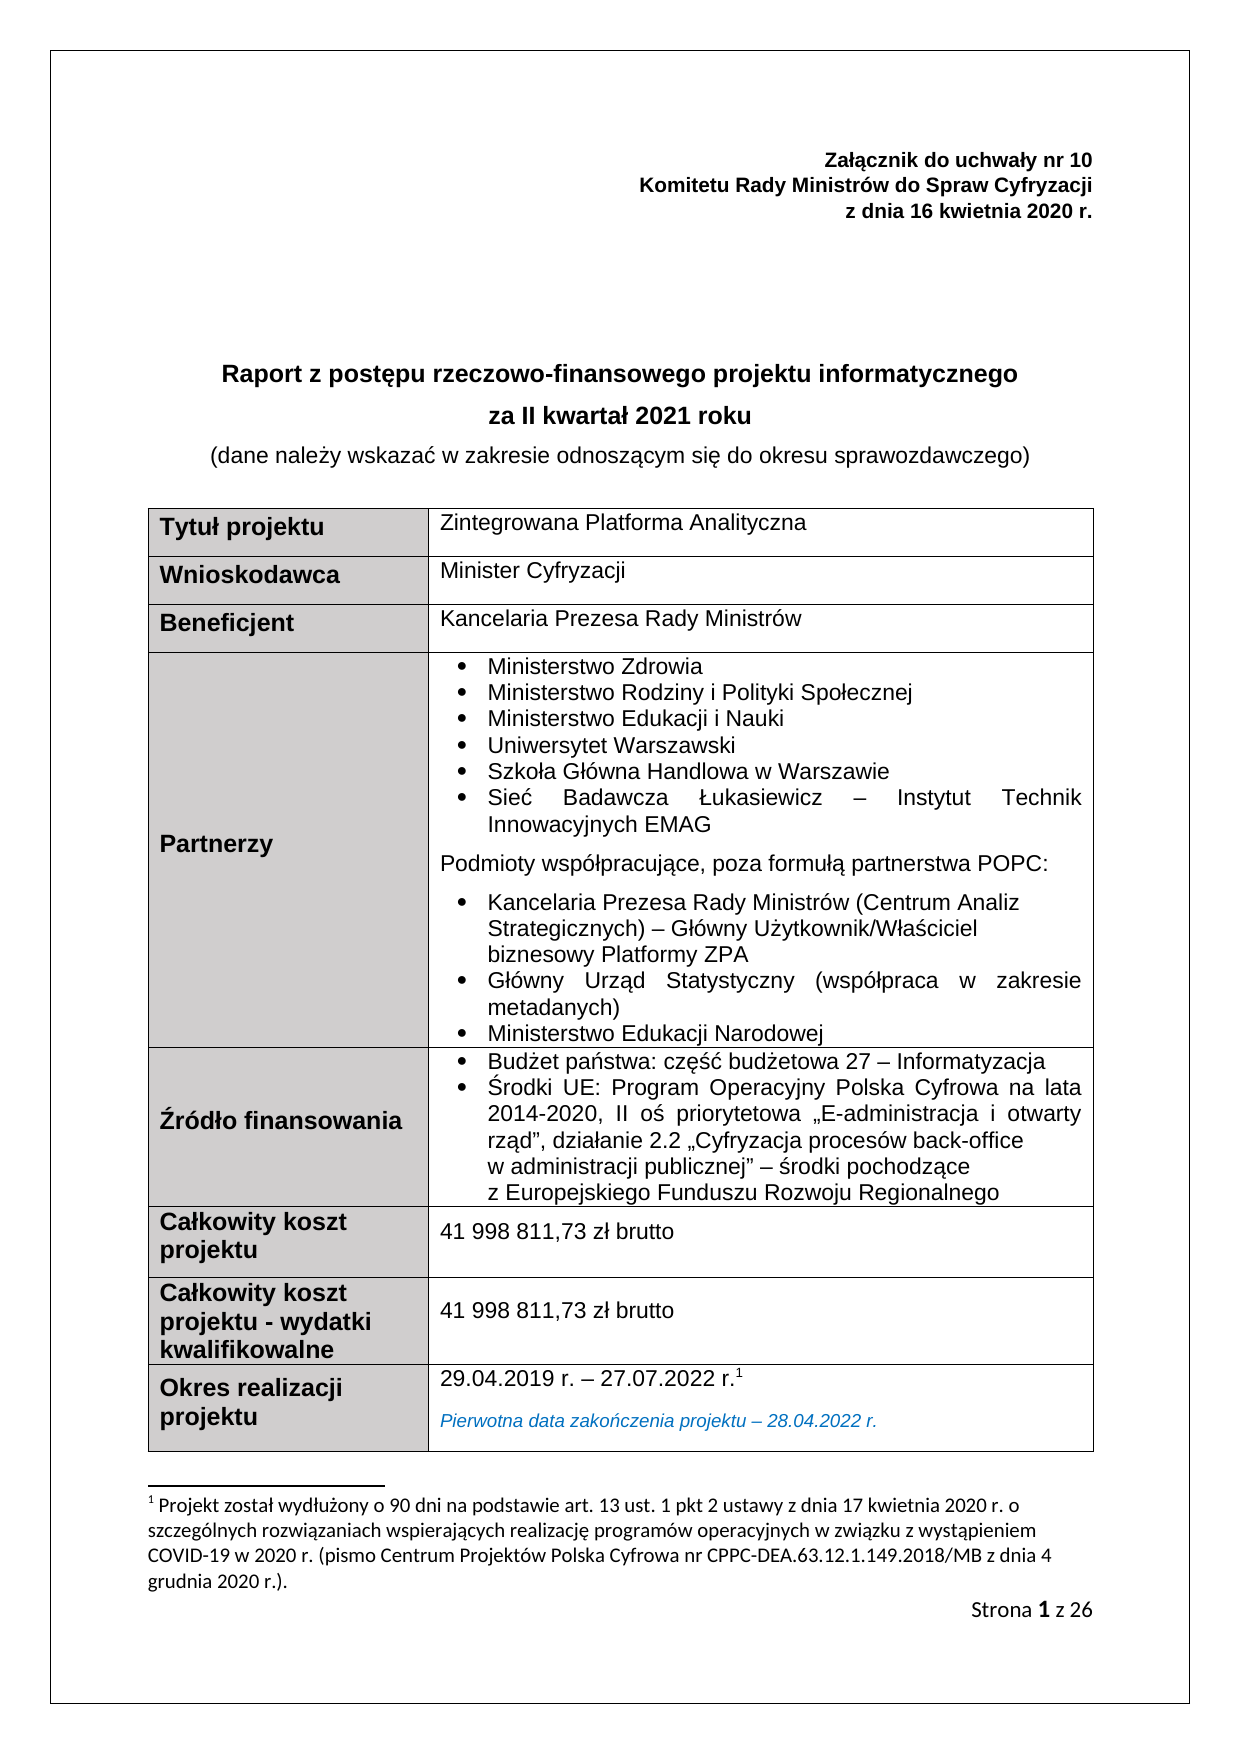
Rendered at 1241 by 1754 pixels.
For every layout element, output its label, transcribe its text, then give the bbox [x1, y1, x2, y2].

table_cell Minister Cyfryzacji [429, 557, 1093, 604]
table_cell Wnioskodawca [149, 557, 428, 604]
table_cell Beneficjent [149, 605, 428, 652]
table_header Tytuł projektu [149, 509, 428, 556]
table_cell 41 998 811,73 zł brutto [429, 1207, 1093, 1277]
text (dane należy wskazać w zakresie odnoszącym się do okresu sprawozdawczego) [148, 442, 1093, 468]
table_cell Okres realizacji projektu [149, 1365, 428, 1451]
table_cell Całkowity koszt projektu [149, 1207, 428, 1277]
table_cell Partnerzy [149, 653, 428, 1047]
subtitle za II kwartał 2021 roku [148, 401, 1093, 429]
table_cell 41 998 811,73 zł brutto [429, 1278, 1093, 1364]
table_cell Budżet państwa: część budżetowa 27 – Informatyzacja Środki UE: Program Operacyjny Polska Cyfrowa na lata 2014-2020, II oś priorytetowa „E-administracja i otwarty rząd”, działanie 2.2 „Cyfryzacja procesów back-office w administracji publicznej” – środki pochodzące z Europejskiego Funduszu Rozwoju Regionalnego [429, 1048, 1093, 1206]
table_cell Źródło finansowania [149, 1048, 428, 1206]
subtitle Raport z postępu rzeczowo-finansowego projektu informatycznego [148, 359, 1093, 388]
table_cell Całkowity koszt projektu - wydatki kwalifikowalne [149, 1278, 428, 1364]
table_cell 29.04.2019 r. – 27.07.2022 r. Pierwotna data zakończenia projektu – 28.04.2022 r. [429, 1365, 1093, 1451]
table_cell Ministerstwo Zdrowia Ministerstwo Rodziny i Polityki Społecznej Ministerstwo Edukacji i Nauki Uniwersytet Warszawski Szkoła Główna Handlowa w Warszawie Sieć Badawcza Łukasiewicz – Instytut Technik Innowacyjnych EMAG Podmioty współpracujące, poza formułą partnerstwa POPC: Kancelaria Prezesa Rady Ministrów (Centrum Analiz Strategicznych) – Główny Użytkownik/Właściciel biznesowy Platformy ZPA Główny Urząd Statystyczny (współpraca w zakresie metadanych) Ministerstwo Edukacji Narodowej [429, 653, 1093, 1047]
table_cell Kancelaria Prezesa Rady Ministrów [429, 605, 1093, 652]
table_header Zintegrowana Platforma Analityczna [429, 509, 1093, 556]
text Komitetu Rady Ministrów do Spraw Cyfryzacji [148, 173, 1093, 197]
text Załącznik do uchwały nr 10 [148, 147, 1093, 171]
subtitle z dnia 16 kwietnia 2020 r. [148, 199, 1093, 223]
